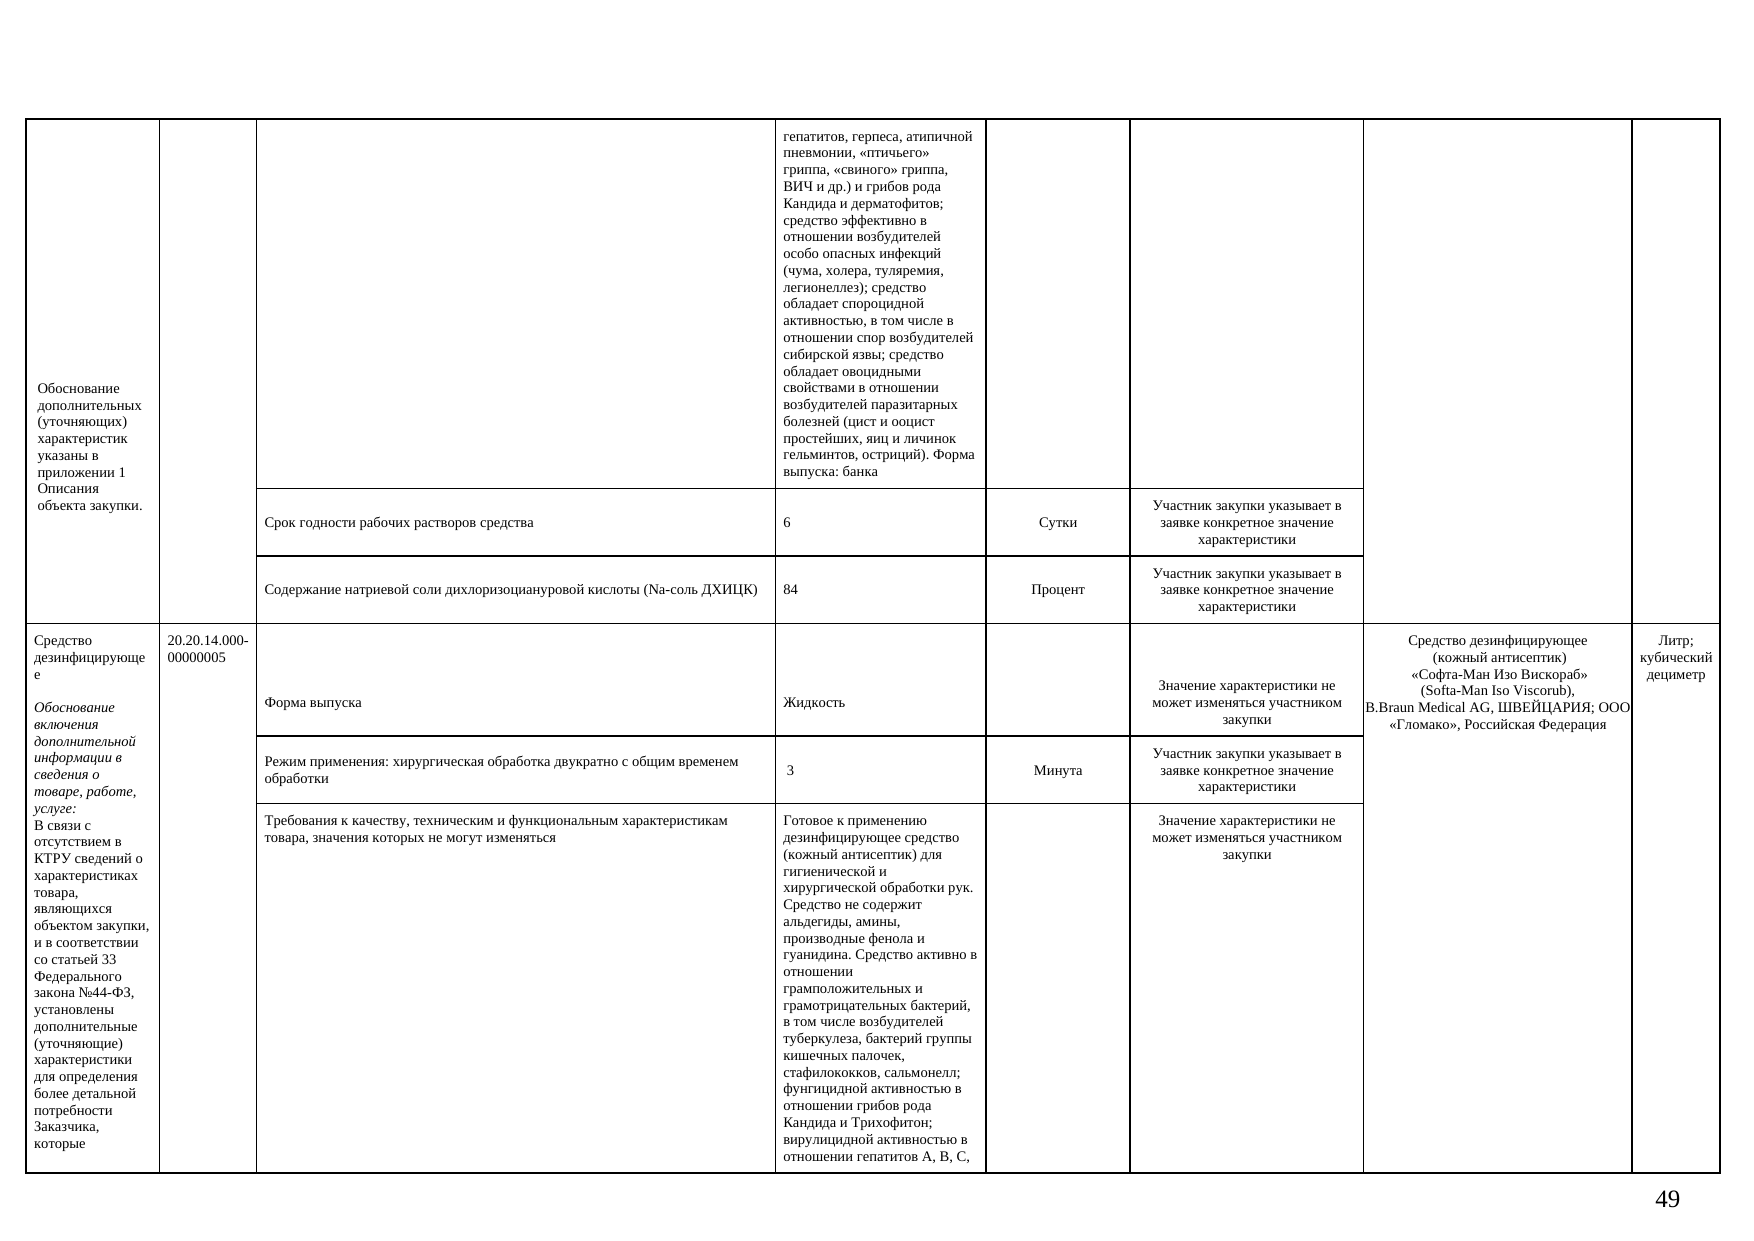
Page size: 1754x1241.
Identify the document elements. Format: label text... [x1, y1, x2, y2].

table_cell [776, 624, 985, 668]
table_cell Значение характеристики не может изменяться участником закупки [1131, 668, 1363, 735]
table_cell Режим применения: хирургическая обработка двукратно с общим временем обработки [257, 737, 775, 803]
table_cell Процент [987, 557, 1129, 622]
table_cell Литр; кубический дециметр [1633, 624, 1719, 1172]
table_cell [1131, 804, 1363, 1172]
table_cell [987, 668, 1129, 735]
table_cell Участник закупки указывает в заявке конкретное значение характеристики [1131, 489, 1363, 555]
table_cell Участник закупки указывает в заявке конкретное значение характеристики [1131, 557, 1363, 622]
table_cell Форма выпуска [257, 668, 775, 735]
table_cell Средство дезинфицирующее (кожный антисептик) «Софта-Ман Изо Вискораб» (Softa-Man Iso Viscorub), B.Braun Medical AG, ШВЕЙЦАРИЯ; ООО «Гломако», Российская Федерация [1364, 624, 1631, 1172]
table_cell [257, 120, 775, 487]
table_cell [776, 120, 985, 487]
table_cell Минута [987, 737, 1129, 803]
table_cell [776, 804, 985, 1172]
table_cell 84 [776, 557, 985, 622]
table_cell 3 [776, 737, 985, 803]
table_cell Средство дезинфицирующее Обоснование включения дополнительной информации в сведения о товаре, работе, услуге: В связи с отсутствием в КТРУ сведений о характеристиках товара, являющихся объектом закупки, и в соответствии со статьей 33 Федерального закона №44-ФЗ, установлены дополнительные (уточняющие) характеристики для определения более детальной потребности Заказчика, которые позволяют представить к поставке более качественный товар, определяют широкий спектр функциональных характеристик для его использования, учитывают специфику каждого товара, необходимую для его использования, позволяют обеспечить высокую эффективность и результативность при осуществлении закупки. Обоснование дополнительных (уточняющих) характеристик указаны в приложении 1 Описания объекта закупки. [27, 624, 159, 1172]
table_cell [257, 804, 775, 1172]
table_cell Жидкость [776, 668, 985, 735]
table_cell [987, 120, 1129, 487]
table_cell Сутки [987, 489, 1129, 555]
table_cell [1131, 624, 1363, 668]
table_cell 20.20.14.000-00000005 [160, 624, 256, 1172]
table_cell Содержание натриевой соли дихлоризоциануровой кислоты (Nа-соль ДХИЦК) [257, 557, 775, 622]
table_cell 6 [776, 489, 985, 555]
table_cell Участник закупки указывает в заявке конкретное значение характеристики [1131, 737, 1363, 803]
table_cell Срок годности рабочих растворов средства [257, 489, 775, 555]
table_cell [987, 804, 1129, 1172]
table_cell [257, 624, 775, 668]
table_cell [987, 624, 1129, 668]
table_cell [1131, 120, 1363, 487]
